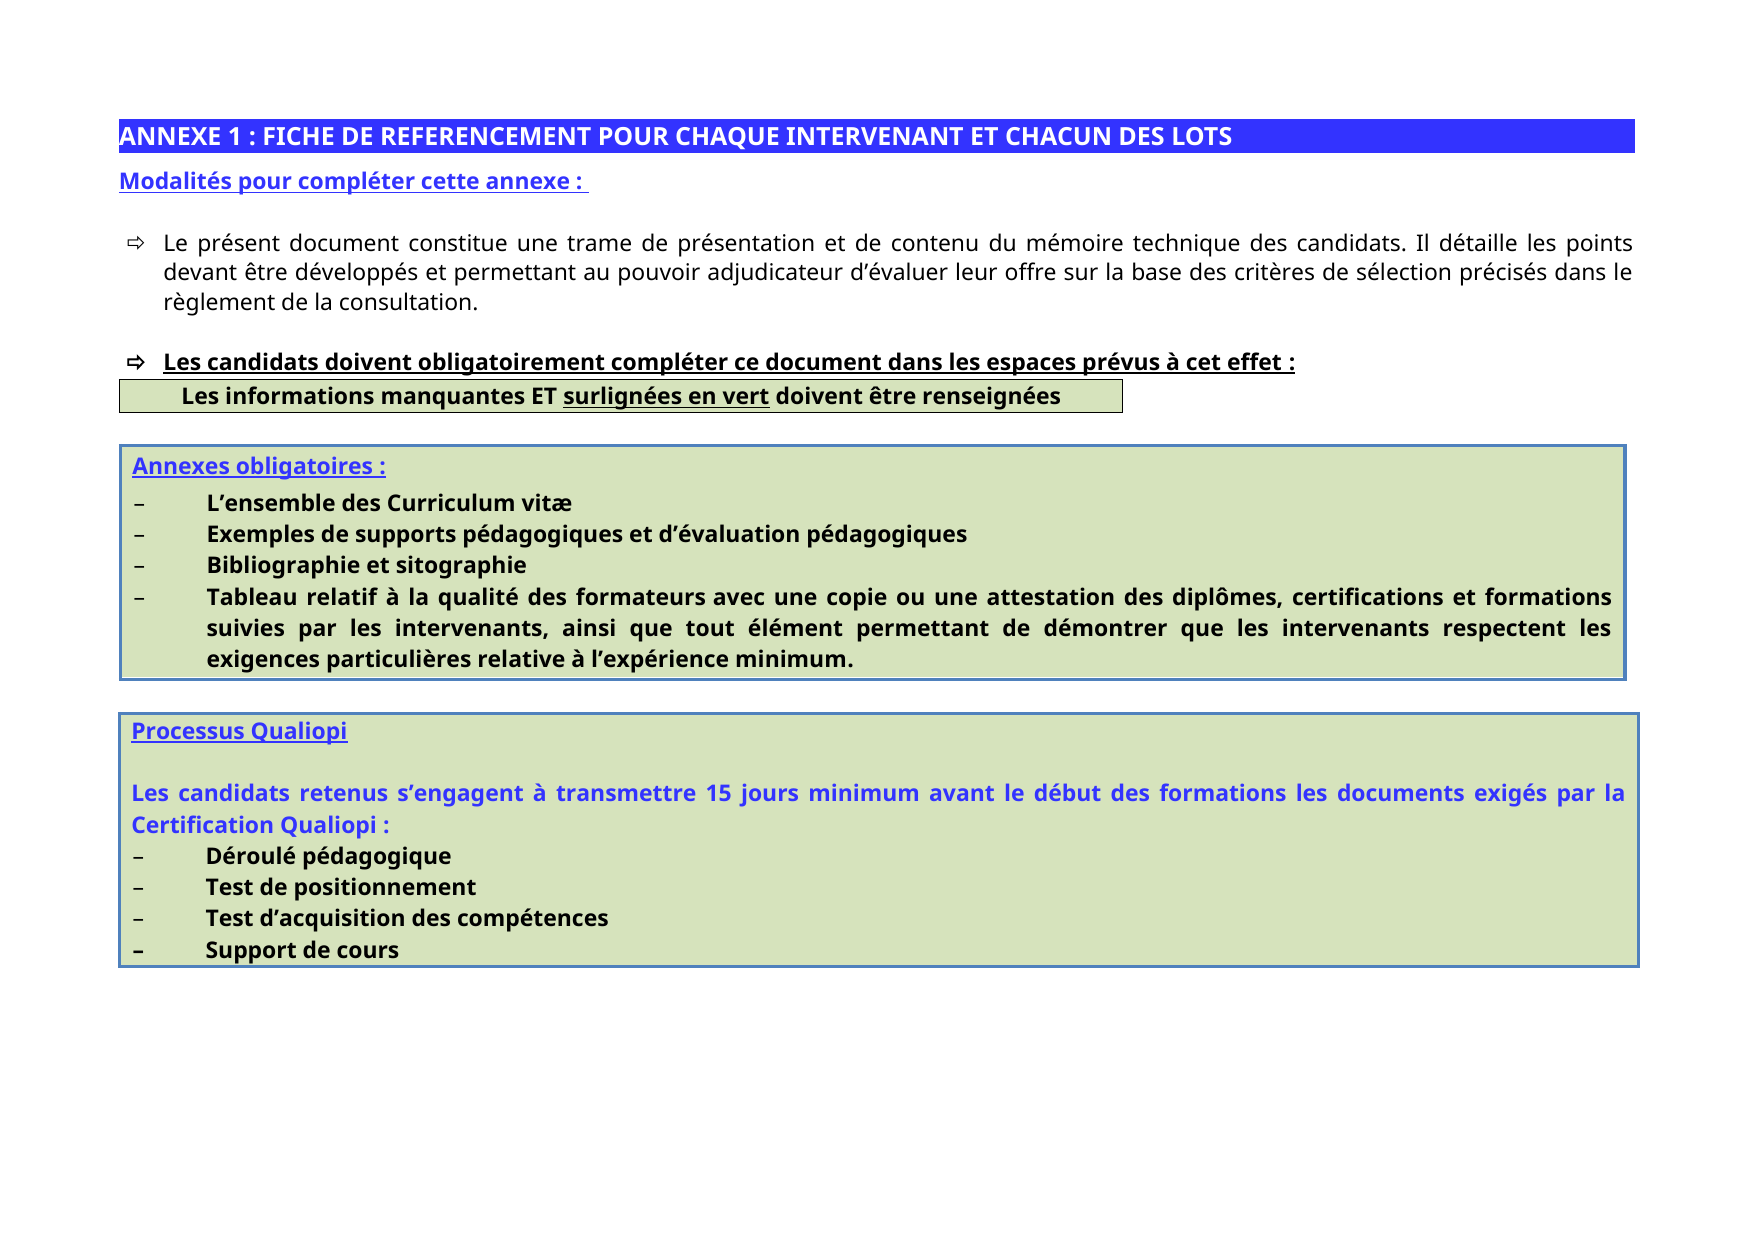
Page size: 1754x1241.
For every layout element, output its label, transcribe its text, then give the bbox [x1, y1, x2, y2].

table_header Processus Qualiopi Les candidats retenus s’engagent à transmettre 15 jours minimum avant le début des formations les documents exigés par la Certification Qualiopi : Déroulé pédagogique Test de positionnement Test d’acquisition des compétences Support de cours [121, 715, 1637, 965]
subtitle ANNEXE 1 : FICHE DE REFERENCEMENT POUR CHAQUE INTERVENANT ET CHACUN DES LOTS [119, 119, 1635, 153]
list Les candidats doivent obligatoirement compléter ce document dans les espaces prévus à cet effet : [126, 347, 1635, 376]
table_header Annexes obligatoires : [122, 447, 1623, 484]
table_header Les informations manquantes ET surlignées en vert doivent être renseignées [120, 380, 1122, 412]
text Modalités pour compléter cette annexe : [119, 165, 1635, 197]
table_cell L’ensemble des Curriculum vitæ Exemples de supports pédagogiques et d’évaluation pédagogiques Bibliographie et sitographie Tableau relatif à la qualité des formateurs avec une copie ou une attestation des diplômes, certifications et formations suivies par les intervenants, ainsi que tout élément permettant de démontrer que les intervenants respectent les exigences particulières relative à l’expérience minimum. [122, 484, 1623, 677]
list Le présent document constitue une trame de présentation et de contenu du mémoire technique des candidats. Il détaille les points devant être développés et permettant au pouvoir adjudicateur d’évaluer leur offre sur la base des critères de sélection précisés dans le règlement de la consultation. [126, 228, 1635, 317]
